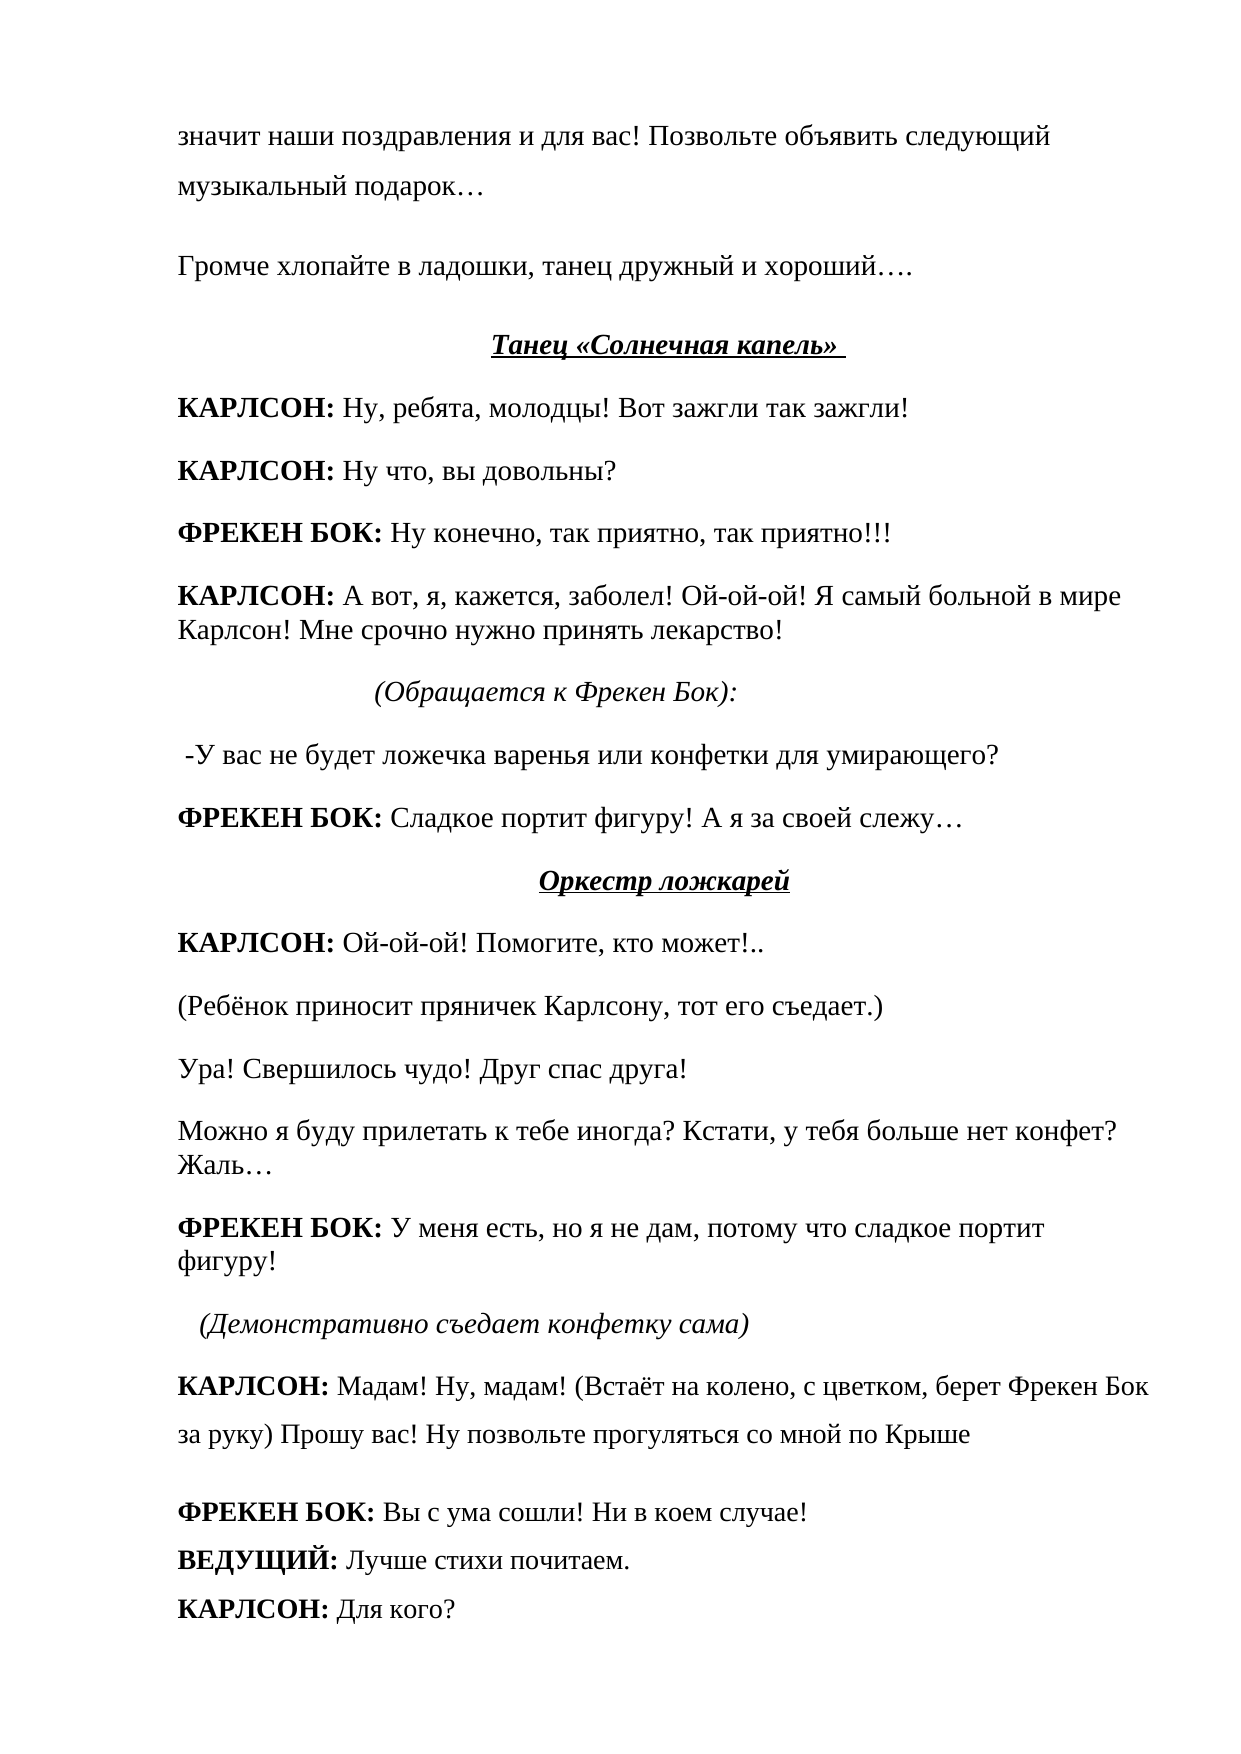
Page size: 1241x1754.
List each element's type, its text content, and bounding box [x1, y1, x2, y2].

text Громче хлопайте в ладошки, танец дружный и хороший…. [177, 248, 1152, 281]
text ФРЕКЕН БОК: Ну конечно, так приятно, так приятно!!! [177, 516, 1152, 549]
text ФРЕКЕН БОК: Сладкое портит фигуру! А я за своей слежу… [177, 800, 1152, 833]
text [177, 118, 1152, 202]
text КАРЛСОН: Ну, ребята, молодцы! Вот зажгли так зажгли! [177, 390, 1152, 424]
text КАРЛСОН: Мадам! Ну, мадам! (Встаёт на колено, с цветком, берет Фрекен Бок за руку) Прошу вас! Ну позвольте прогуляться со мной по Крыше [177, 1369, 1152, 1449]
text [177, 1495, 1152, 1624]
text -У вас не будет ложечка варенья или конфетки для умирающего? [177, 737, 1152, 771]
text Можно я буду прилетать к тебе иногда? Кстати, у тебя больше нет конфет? Жаль… [177, 1113, 1152, 1181]
text (Ребёнок приносит пряничек Карлсону, тот его съедает.) [177, 988, 1152, 1022]
text Ура! Свершилось чудо! Друг спас друга! [177, 1051, 1152, 1084]
text (Демонстративно съедает конфетку сама) [177, 1306, 1152, 1339]
text КАРЛСОН: Ну что, вы довольны? [177, 453, 1152, 486]
text КАРЛСОН: Ой-ой-ой! Помогите, кто может!.. [177, 925, 1152, 959]
text (Обращается к Фрекен Бок): [177, 674, 1152, 708]
text ФРЕКЕН БОК: У меня есть, но я не дам, потому что сладкое портит фигуру! [177, 1210, 1152, 1277]
text КАРЛСОН: А вот, я, кажется, заболел! Ой-ой-ой! Я самый больной в мире Карлсон! Мне срочно нужно принять лекарство! [177, 578, 1152, 645]
text Оркестр ложкарей [177, 863, 1152, 896]
text Танец «Солнечная капель» [177, 327, 1152, 361]
